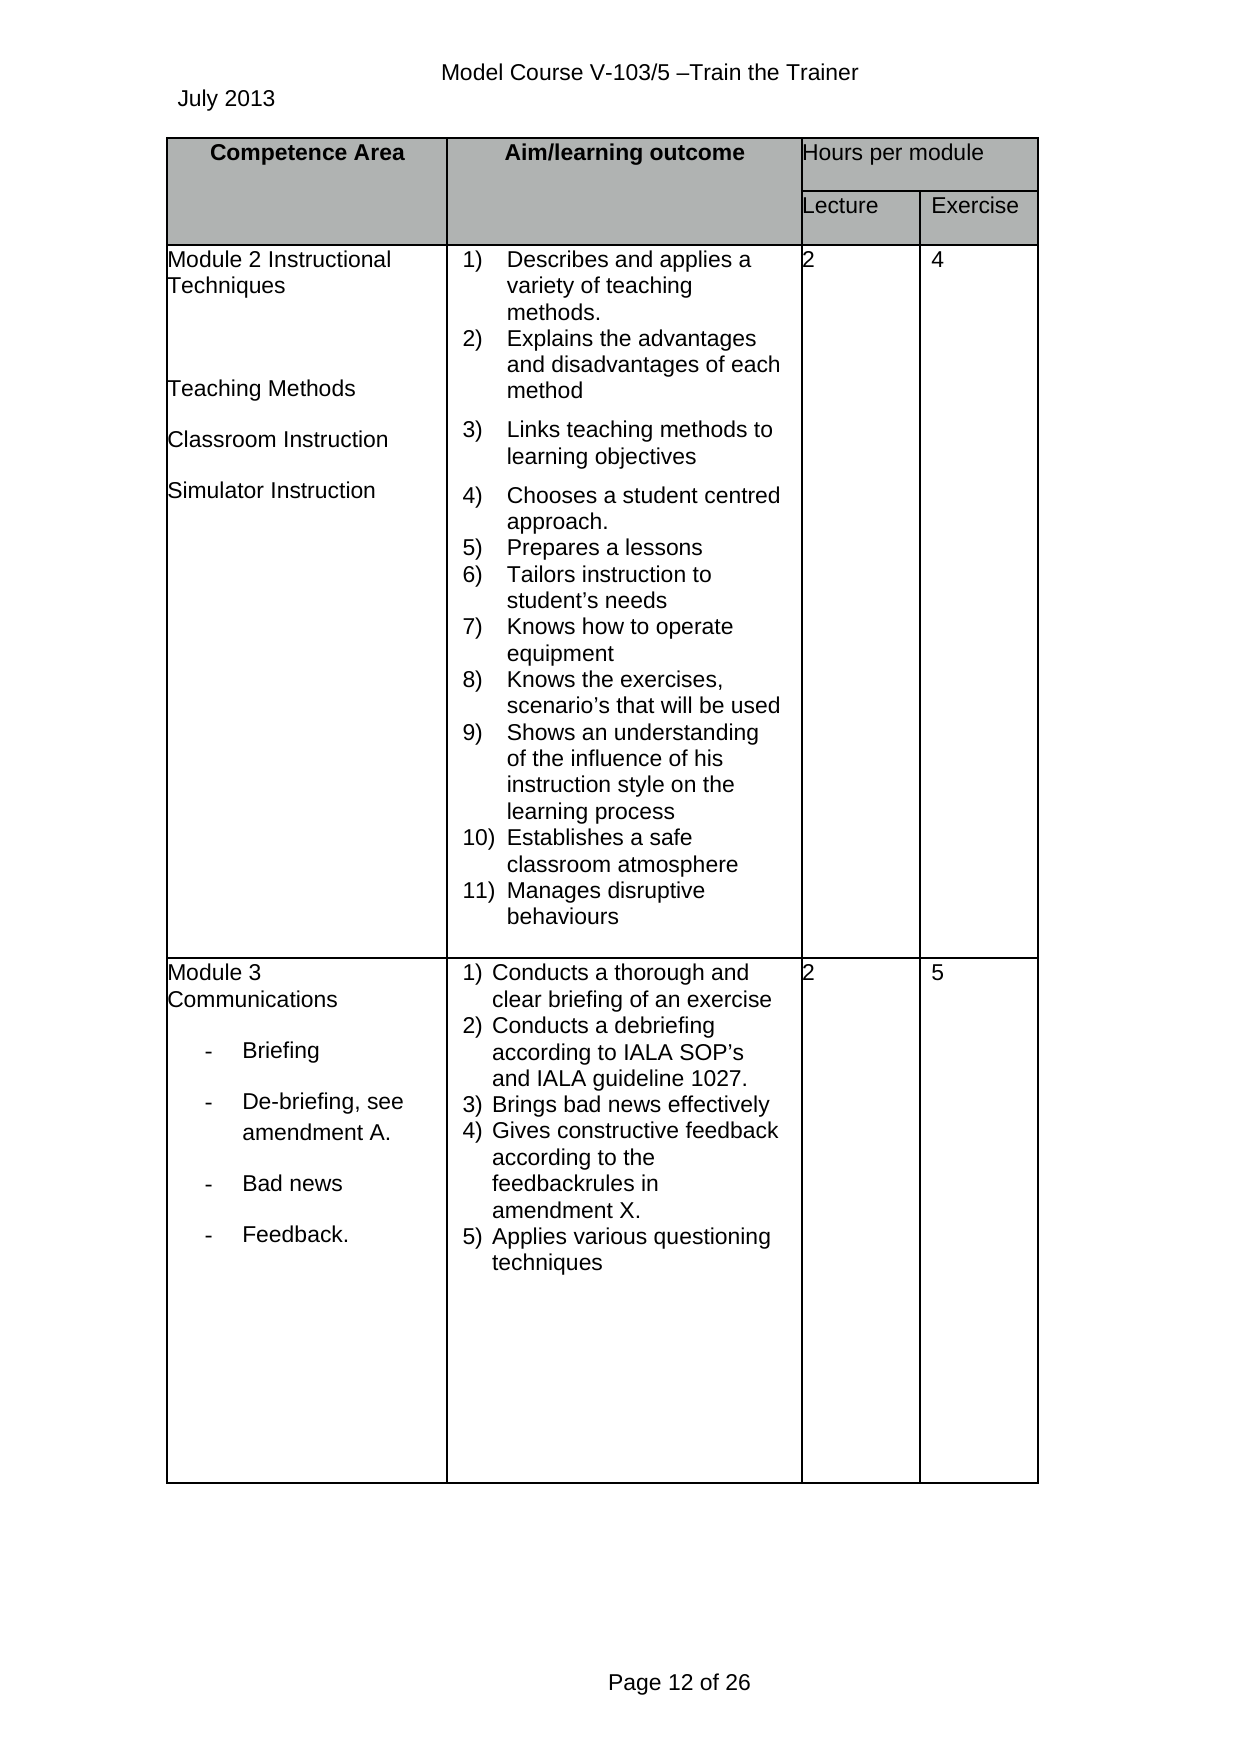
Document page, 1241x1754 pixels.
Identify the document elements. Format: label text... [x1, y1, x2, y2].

table_cell 4 [921, 246, 1037, 957]
table_cell Module 3 Communications Briefing De-briefing, see amendment A. Bad news Feedback. [168, 959, 446, 1482]
table_cell 2 [803, 959, 919, 1482]
table_header Aim/learning outcome [448, 139, 801, 244]
table_cell 5 [921, 959, 1037, 1482]
table_header Competence Area [168, 139, 446, 244]
table_cell Conducts a thorough and clear briefing of an exercise Conducts a debriefing according to IALA SOP’s and IALA guideline 1027. Brings bad news effectively Gives constructive feedback according to the feedbackrules in amendment X. Applies various questioning techniques [448, 959, 801, 1482]
table_cell Module 2 Instructional Techniques Teaching Methods Classroom Instruction Simulator Instruction [168, 246, 446, 957]
table_cell Lecture [803, 192, 919, 244]
table_cell Exercise [921, 192, 1037, 244]
table_cell 2 [803, 246, 919, 957]
table_header Hours per module [803, 139, 1037, 190]
table_cell Describes and applies a variety of teaching methods. Explains the advantages and disadvantages of each method Links teaching methods to learning objectives Chooses a student centred approach. Prepares a lessons Tailors instruction to student’s needs Knows how to operate equipment Knows the exercises, scenario’s that will be used Shows an understanding of the influence of his instruction style on the learning process Establishes a safe classroom atmosphere Manages disruptive behaviours [448, 246, 801, 957]
